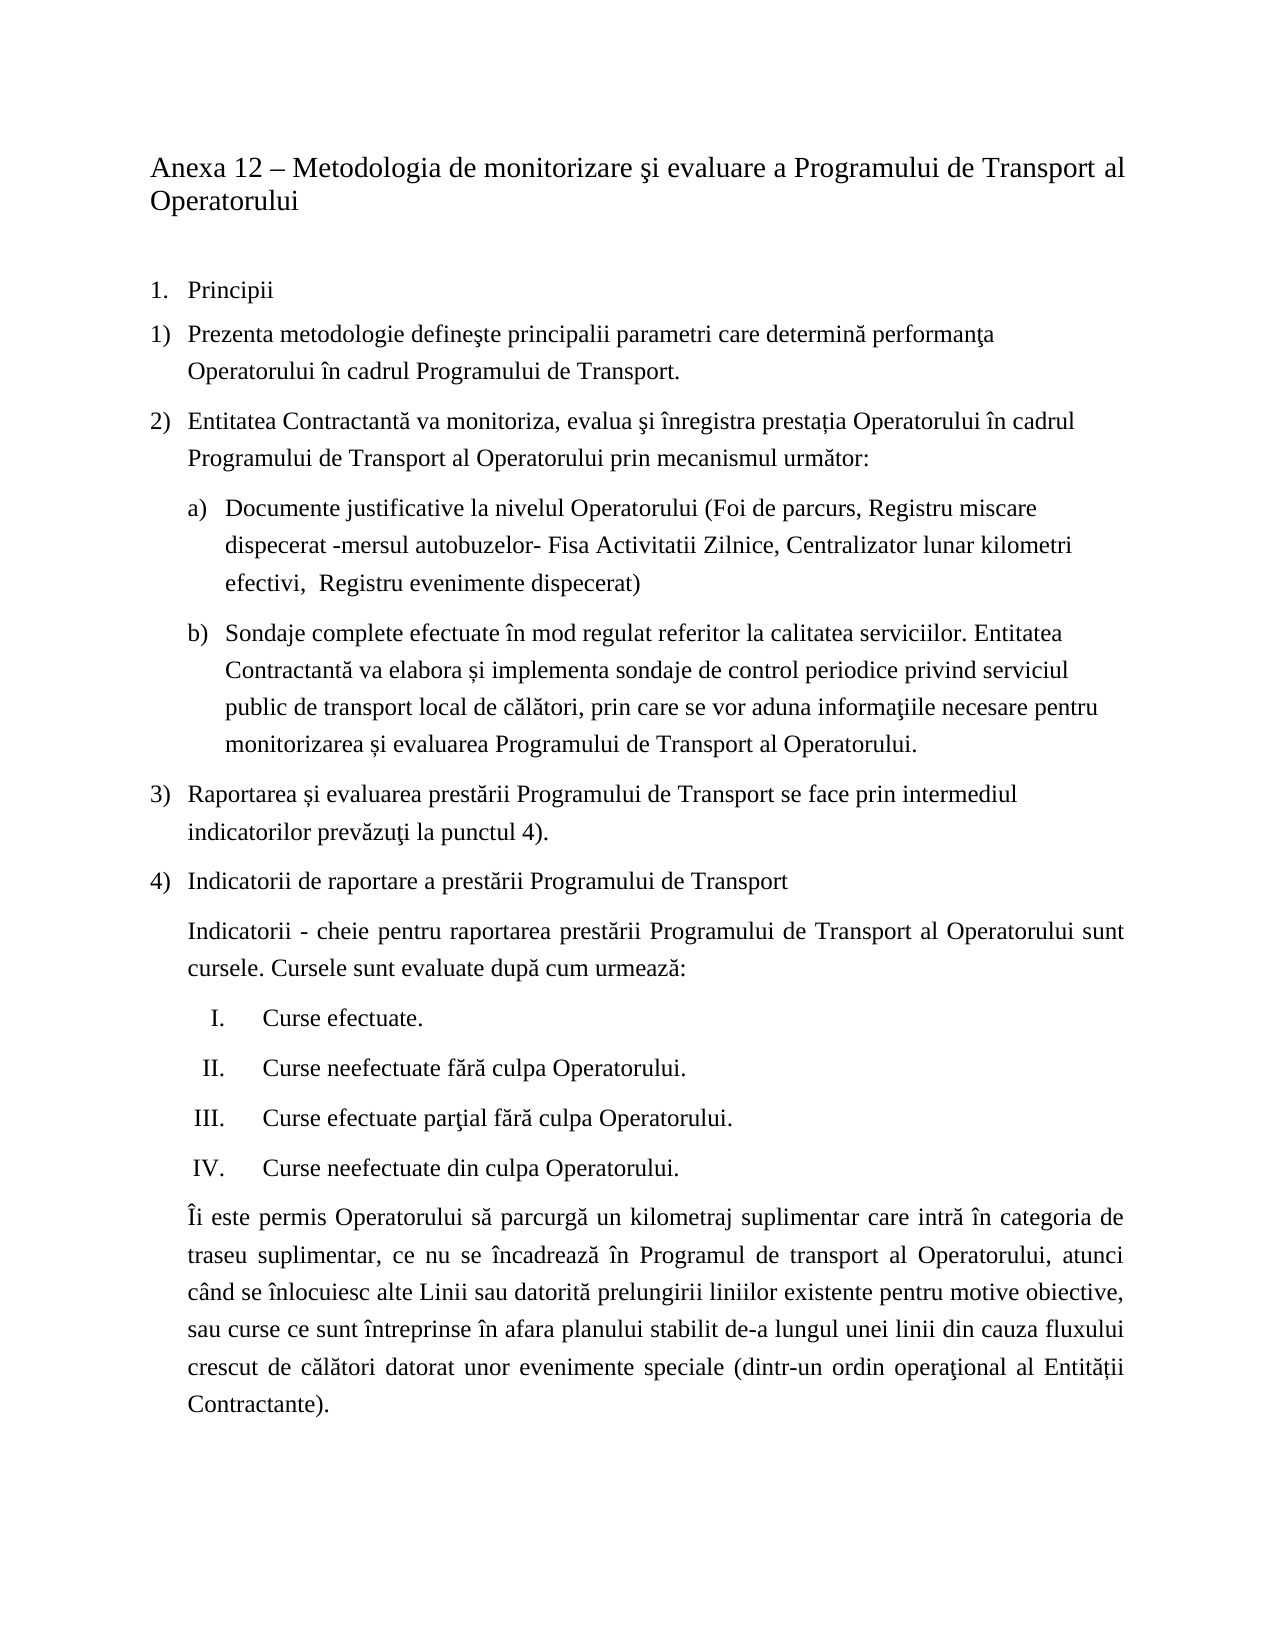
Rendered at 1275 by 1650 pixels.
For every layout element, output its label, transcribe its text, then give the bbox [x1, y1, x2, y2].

text Anexa 12 – Metodologia de monitorizare şi evaluare a Programului de Transport al Operatorului [150, 150, 1125, 217]
list Documente justificative la nivelul Operatorului (Foi de parcurs, Registru miscare dispecerat -mersul autobuzelor- Fisa Activitatii Zilnice, Centralizator lunar kilometri efectivi, Registru evenimente dispecerat) [187, 493, 1125, 597]
list Curse neefectuate din culpa Operatorului. [225, 1153, 1125, 1181]
list Principii [150, 276, 1125, 304]
list Indicatorii de raportare a prestării Programului de Transport [150, 866, 1125, 895]
list Sondaje complete efectuate în mod regulat referitor la calitatea serviciilor. Entitatea Contractantă va elabora și implementa sondaje de control periodice privind serviciul public de transport local de călători, prin care se vor aduna informaţiile necesare pentru monitorizarea și evaluarea Programului de Transport al Operatorului. [187, 618, 1125, 758]
text Îi este permis Operatorului să parcurgă un kilometraj suplimentar care intră în categoria de traseu suplimentar, ce nu se încadrează în Programul de transport al Operatorului, atunci când se înlocuiesc alte Linii sau datorită prelungirii liniilor existente pentru motive obiective, sau curse ce sunt întreprinse în afara planului stabilit de-a lungul unei linii din cauza fluxului crescut de călători datorat unor evenimente speciale (dintr-un ordin operaţional al Entității Contractante). [187, 1202, 1125, 1418]
list Prezenta metodologie defineşte principalii parametri care determină performanţa Operatorului în cadrul Programului de Transport. [150, 319, 1125, 385]
list Curse efectuate. [225, 1003, 1125, 1032]
list Entitatea Contractantă va monitoriza, evalua şi înregistra prestația Operatorului în cadrul Programului de Transport al Operatorului prin mecanismul următor: [150, 406, 1125, 472]
text Indicatorii - cheie pentru raportarea prestării Programului de Transport al Operatorului sunt cursele. Cursele sunt evaluate după cum urmează: [187, 916, 1125, 982]
list Raportarea și evaluarea prestării Programului de Transport se face prin intermediul indicatorilor prevăzuţi la punctul 4). [150, 779, 1125, 845]
list Curse neefectuate fără culpa Operatorului. [225, 1053, 1125, 1082]
list Curse efectuate parţial fără culpa Operatorului. [225, 1103, 1125, 1132]
